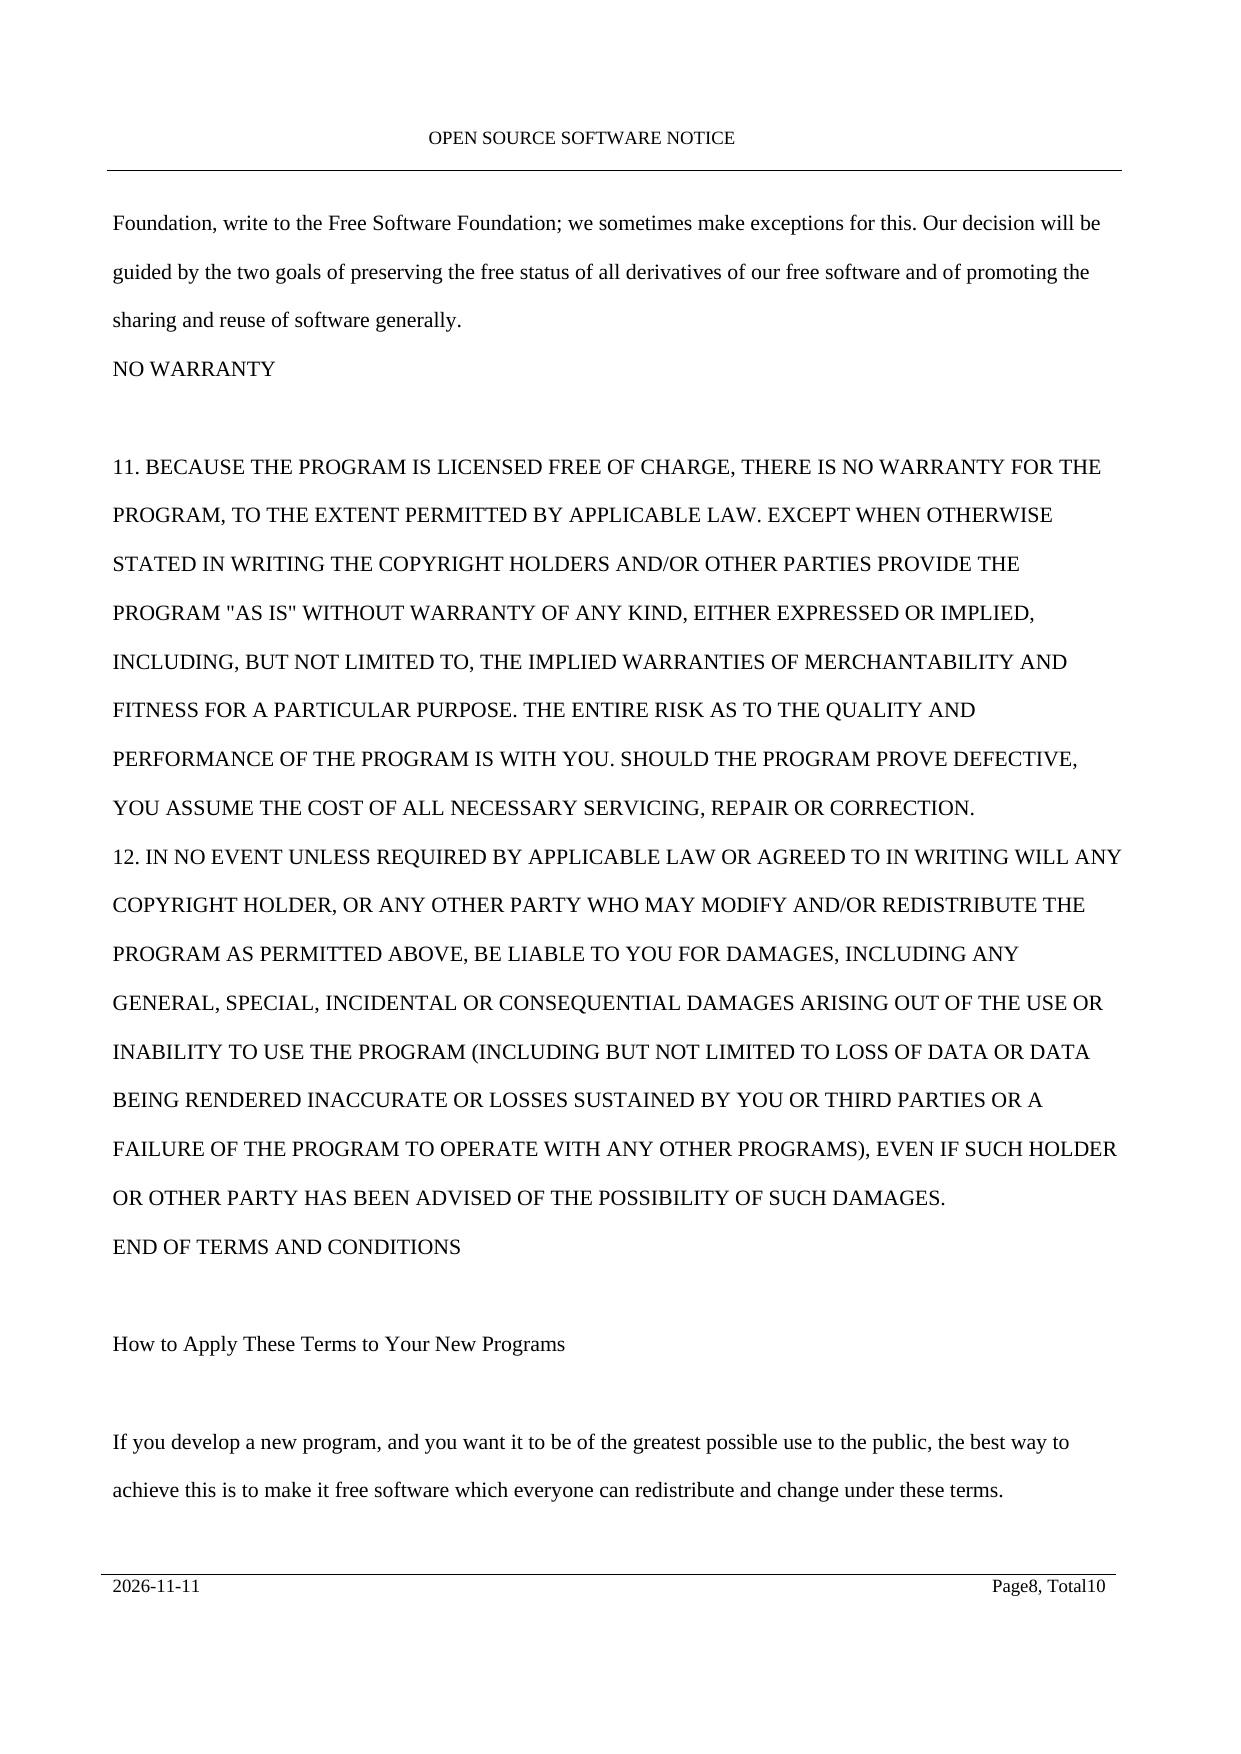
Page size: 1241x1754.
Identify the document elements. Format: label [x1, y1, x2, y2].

text [112, 206, 1128, 1506]
